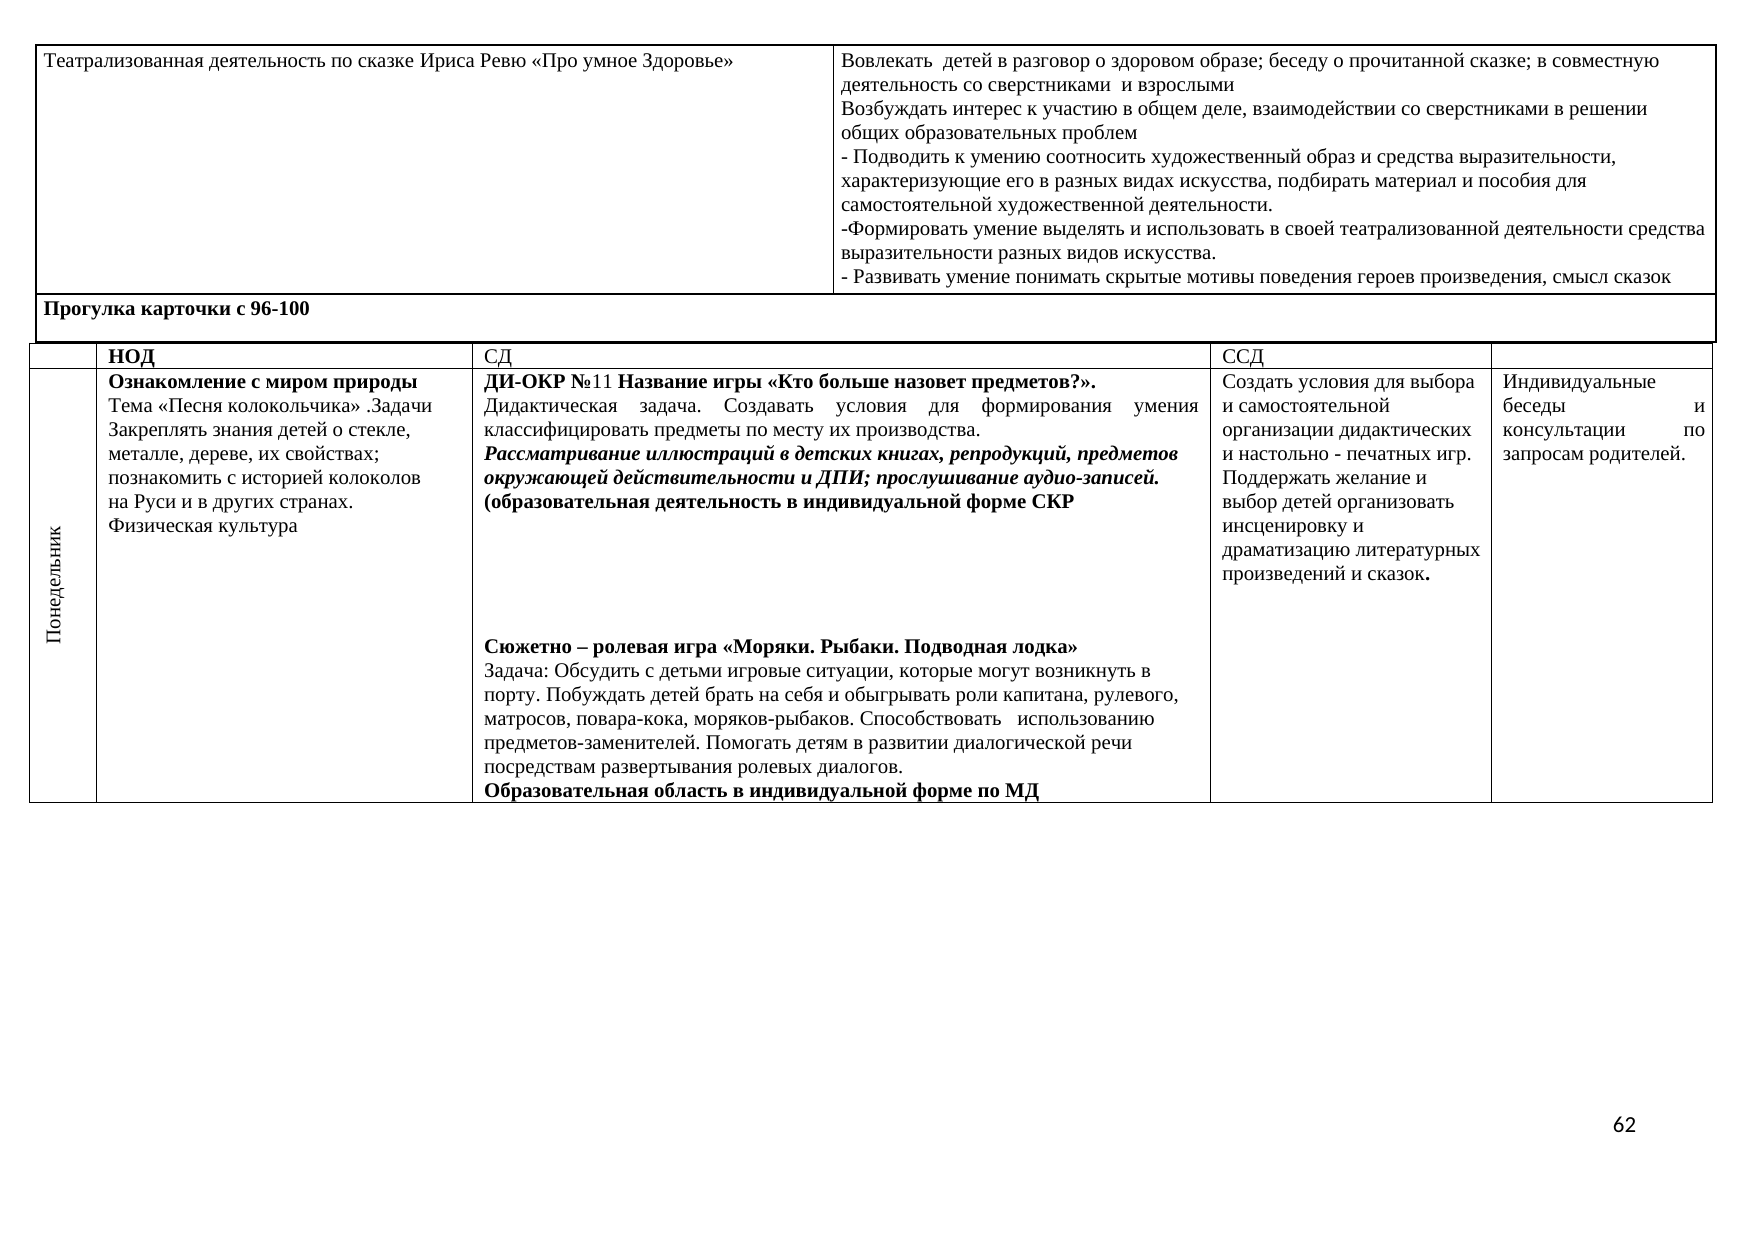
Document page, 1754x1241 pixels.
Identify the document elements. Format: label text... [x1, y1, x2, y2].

table_header НОД [97, 344, 472, 368]
table_header ССД [1211, 344, 1491, 368]
table_cell Вовлекать детей в разговор о здоровом образе; беседу о прочитанной сказке; в совместную деятельность со сверстниками и взрослыми Возбуждать интерес к участию в общем деле, взаимодействии со сверстниками в решении общих образовательных проблем - Подводить к умению соотносить художественный образ и средства выразительности, характеризующие его в разных видах искусства, подбирать материал и пособия для самостоятельной художественной деятельности. -Формировать умение выделять и использовать в своей театрализованной деятельности средства выразительности разных видов искусства. - Развивать умение понимать скрытые мотивы поведения героев произведения, смысл сказок [834, 46, 1715, 293]
table_cell Театрализованная деятельность по сказке Ириса Ревю «Про умное Здоровье» [37, 46, 833, 293]
table_cell ДИ-ОКР №11 Название игры «Кто больше назовет предметов?». Дидактическая задача. Создавать условия для формирования умения классифицировать предметы по месту их производства. Рассматривание иллюстраций в детских книгах, репродукций, предметов окружающей действительности и ДПИ; прослушивание аудио-записей. (образовательная деятельность в индивидуальной форме СКР Сюжетно – ролевая игра «Моряки. Рыбаки. Подводная лодка» Задача: Обсудить с детьми игровые ситуации, которые могут возникнуть в порту. Побуждать детей брать на себя и обыгрывать роли капитана, рулевого, матросов, повара-кока, моряков-рыбаков. Способствовать использованию предметов-заменителей. Помогать детям в развитии диалогической речи посредствам развертывания ролевых диалогов. Образовательная область в индивидуальной форме по МД [473, 369, 1210, 802]
table_header СД [473, 344, 1210, 368]
table_cell Понедельник [30, 369, 96, 802]
table_header [30, 344, 96, 368]
table_header [1492, 344, 1712, 368]
table_cell Индивидуальные беседы и консультации по запросам родителей. [1492, 369, 1712, 802]
table_cell Ознакомление с миром природы Тема «Песня колокольчика» .Задачи Закреплять знания детей о стекле, металле, дереве, их свойствах; познакомить с историей колоколов на Руси и в других странах. Физическая культура [97, 369, 472, 802]
table_cell Прогулка карточки с 96-100 [37, 295, 1715, 341]
table_cell Создать условия для выбора и самостоятельной организации дидактических и настольно - печатных игр. Поддержать желание и выбор детей организовать инсценировку и драматизацию литературных произведений и сказок. [1211, 369, 1491, 802]
